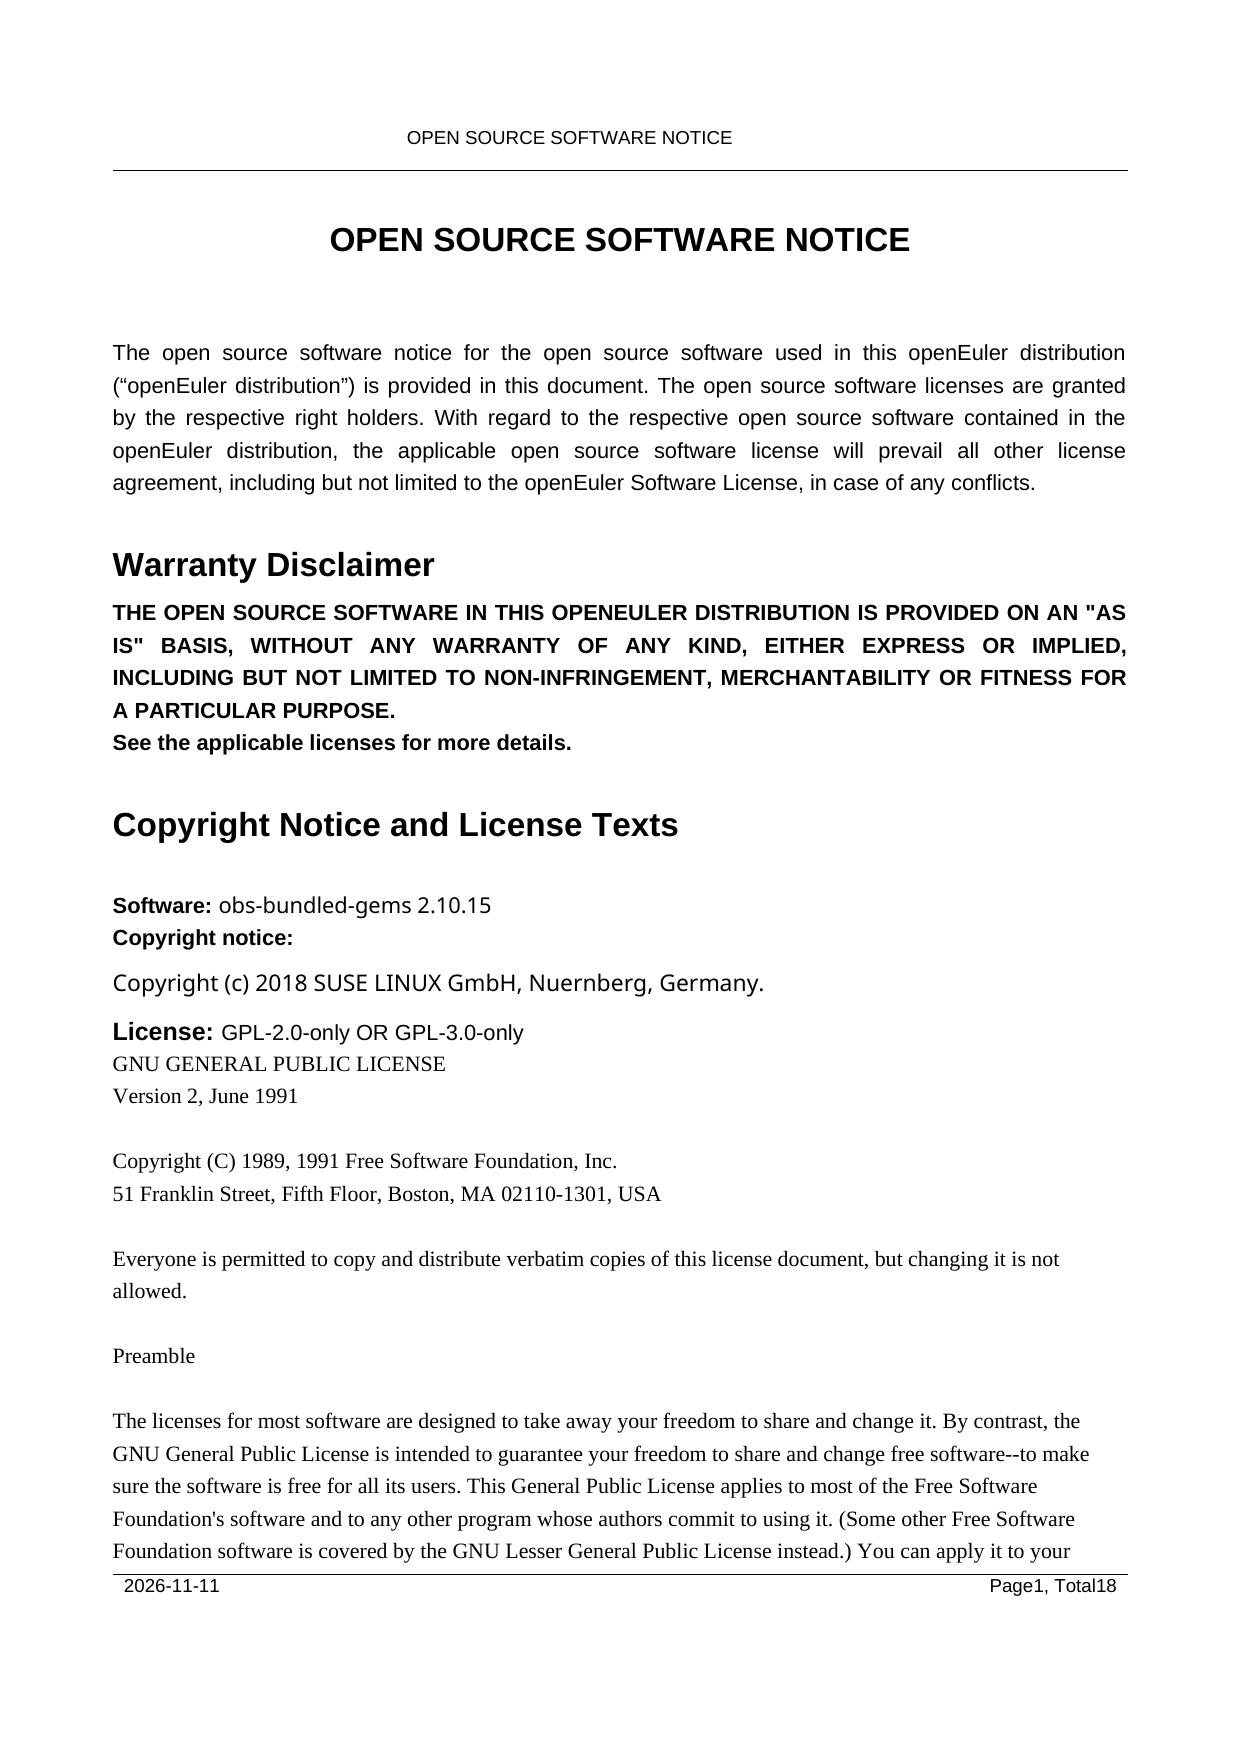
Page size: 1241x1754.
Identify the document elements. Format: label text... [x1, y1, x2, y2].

text Copyright notice: [112, 921, 1128, 954]
text OPEN SOURCE SOFTWARE NOTICE [112, 206, 1128, 271]
text THE OPEN SOURCE SOFTWARE IN THIS OPENEULER DISTRIBUTION IS PROVIDED ON AN "AS IS" BASIS, WITHOUT ANY WARRANTY OF ANY KIND, EITHER EXPRESS OR IMPLIED, INCLUDING BUT NOT LIMITED TO NON-INFRINGEMENT, MERCHANTABILITY OR FITNESS FOR A PARTICULAR PURPOSE. See the applicable licenses for more details. [112, 596, 1128, 759]
text License: GPL-2.0-only OR GPL-3.0-only [112, 1014, 1128, 1047]
text Copyright (c) 2018 SUSE LINUX GmbH, Nuernberg, Germany. [112, 966, 1128, 999]
title Software: obs-bundled-gems 2.10.15 [112, 889, 1128, 921]
text Copyright Notice and License Texts [112, 791, 1128, 856]
text The open source software notice for the open source software used in this openEuler distribution (“openEuler distribution”) is provided in this document. The open source software licenses are granted by the respective right holders. With regard to the respective open source software contained in the openEuler distribution, the applicable open source software license will prevail all other license agreement, including but not limited to the openEuler Software License, in case of any conflicts. [112, 336, 1128, 499]
text Warranty Disclaimer [112, 531, 1128, 596]
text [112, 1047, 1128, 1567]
